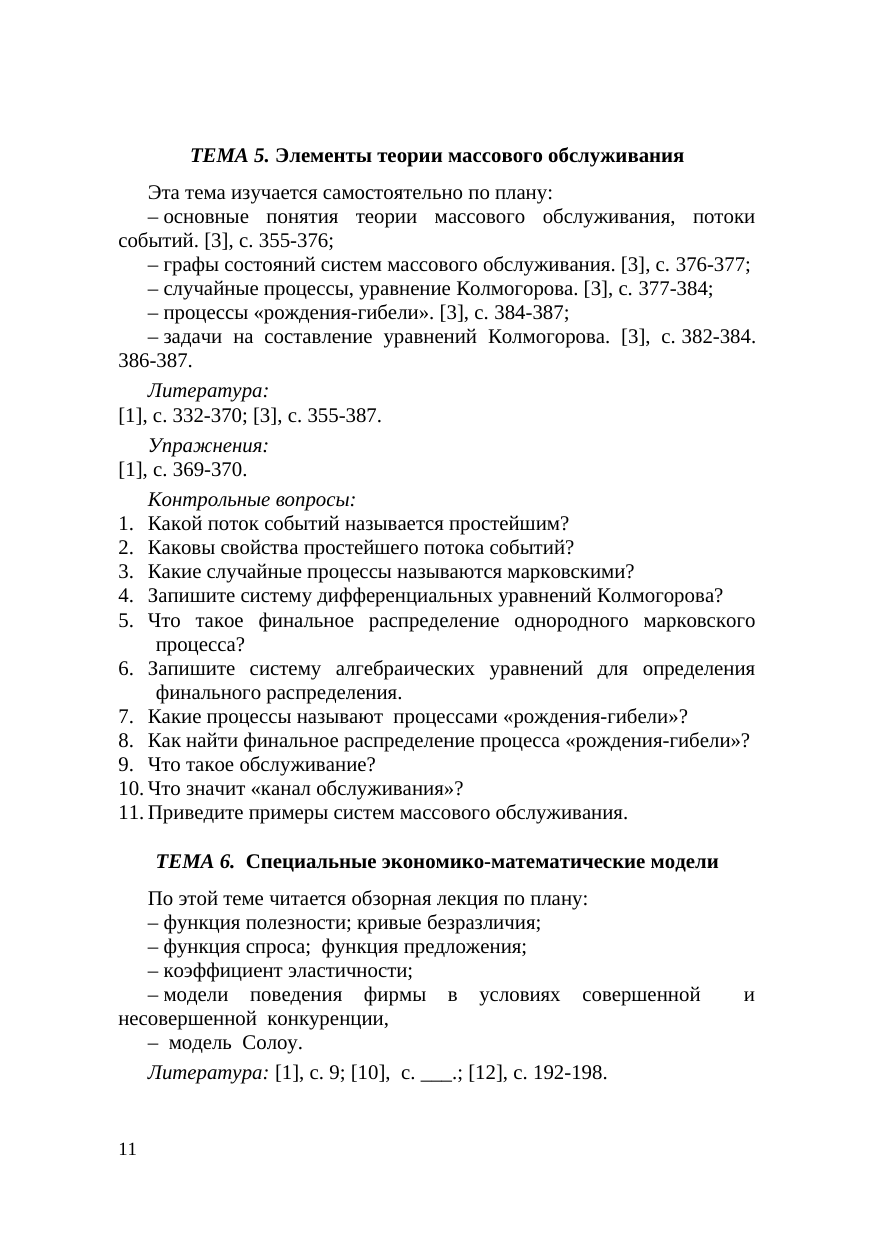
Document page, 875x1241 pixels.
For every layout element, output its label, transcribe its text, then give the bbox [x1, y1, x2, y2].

text Упражнения: [148, 433, 756, 457]
text Литература: [118, 378, 756, 402]
text – модели поведения фирмы в условиях совершенной и несовершенной конкуренции, [118, 982, 756, 1030]
text – функция спроса; функция предложения; [118, 934, 756, 958]
list Как найти финальное распределение процесса «рождения-гибели»? [118, 728, 756, 752]
text – коэффициент эластичности; [118, 958, 756, 982]
list Какие процессы называют процессами «рождения-гибели»? [118, 704, 756, 728]
list Что значит «канал обслуживания»? [118, 776, 756, 800]
text ТЕМА 6. Специальные экономико-математические модели [118, 849, 756, 873]
list Какой поток событий называется простейшим? [118, 511, 756, 535]
list Запишите систему дифференциальных уравнений Колмогорова? [118, 583, 756, 607]
text Контрольные вопросы: [118, 487, 756, 511]
list Запишите систему алгебраических уравнений для определения финального распределения. [118, 656, 756, 704]
list Приведите примеры систем массового обслуживания. [118, 800, 756, 824]
list Какие случайные процессы называются марковскими? [118, 559, 756, 583]
text [1], с. 332-370; [3], с. 355-387. [118, 402, 756, 427]
list Что такое обслуживание? [118, 752, 756, 776]
text – случайные процессы, уравнение Колмогорова. [3], с. 377-384; [118, 276, 756, 300]
text По этой теме читается обзорная лекция по плану: [118, 886, 756, 910]
text – процессы «рождения-гибели». [3], с. 384-387; [118, 300, 756, 324]
text – графы состояний систем массового обслуживания. [3], с. 376-377; [118, 252, 756, 276]
text – модель Солоу. [118, 1030, 756, 1054]
text – функция полезности; кривые безразличия; [118, 910, 756, 934]
text Эта тема изучается самостоятельно по плану: [118, 180, 756, 204]
list Каковы свойства простейшего потока событий? [118, 535, 756, 559]
text – основные понятия теории массового обслуживания, потоки событий. [3], с. 355-376; [118, 204, 756, 252]
text Литература: [1], с. 9; [10], с. ___.; [12], с. 192-198. [118, 1060, 756, 1084]
text ТЕМА 5. Элементы теории массового обслуживания [118, 143, 756, 167]
list Что такое финальное распределение однородного марковского процесса? [118, 607, 756, 656]
text [1], с. 369-370. [118, 457, 756, 481]
text – задачи на составление уравнений Колмогорова. [3], с. 382-384. 386-387. [118, 324, 756, 372]
